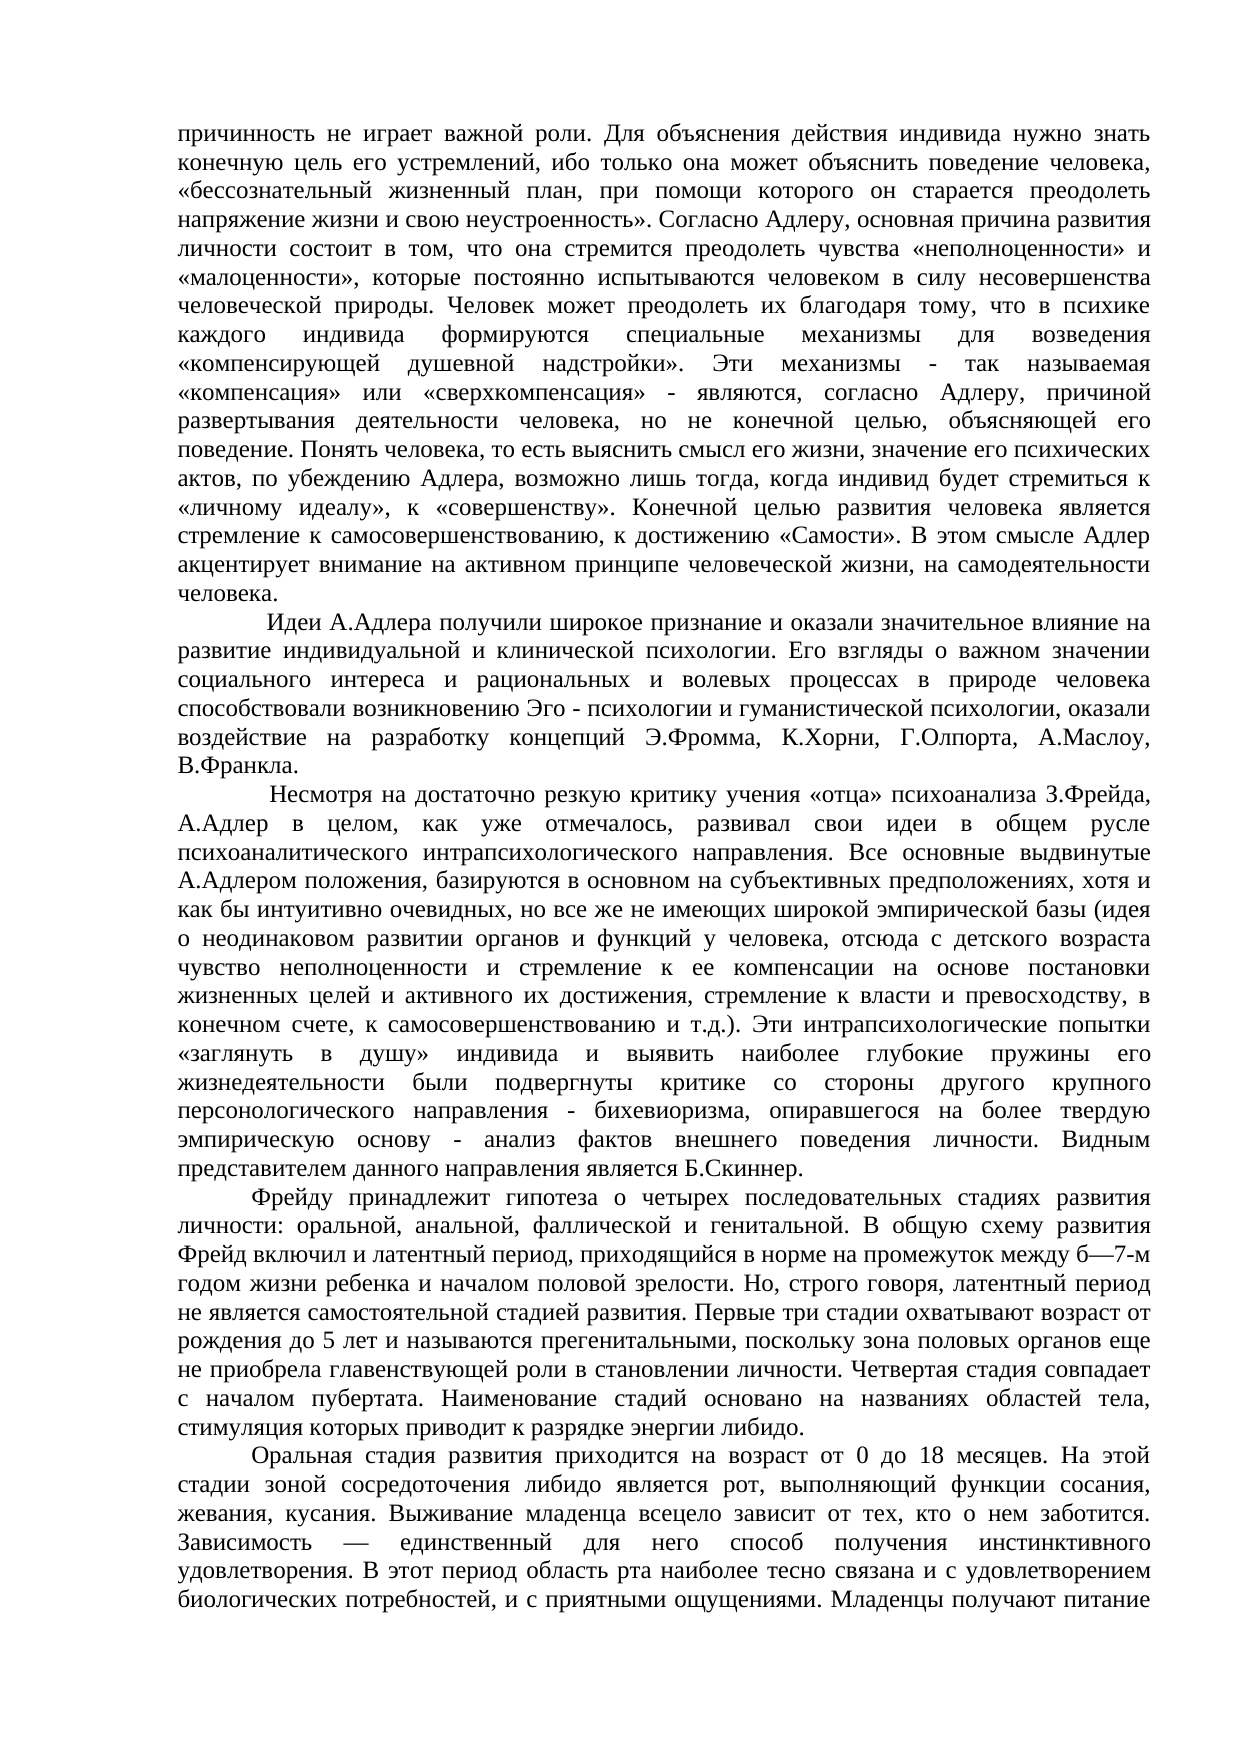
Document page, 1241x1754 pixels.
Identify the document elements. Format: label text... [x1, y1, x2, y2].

text Фрейду принадлежит гипотеза о четырех последовательных стадиях развития личности: оральной, анальной, фаллической и генитальной. В общую схему развития Фрейд включил и латентный период, приходящийся в норме на промежуток между б—7-м годом жизни ребенка и началом половой зрелости. Но, строго говоря, латентный период не является самостоятельной стадией развития. Первые три стадии охватывают возраст от рождения до 5 лет и называются прегенитальными, поскольку зона половых органов еще не приобрела главенствующей роли в становлении личности. Четвертая стадия совпадает с началом пубертата. Наименование стадий основано на названиях областей тела, стимуляция которых приводит к разрядке энергии либидо. [177, 1182, 1152, 1441]
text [177, 118, 1152, 607]
text Идеи А.Адлера получили широкое признание и оказали значительное влияние на развитие индивидуальной и клинической психологии. Его взгляды о важном значении социального интереса и рациональных и волевых процессах в природе человека способствовали возникновению Эго - психологии и гуманистической психологии, оказали воздействие на разработку концепций Э.Фромма, К.Хорни, Г.Олпорта, А.Маслоу, В.Франкла. [177, 607, 1152, 779]
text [177, 1441, 1152, 1613]
text Несмотря на достаточно резкую критику учения «отца» психоанализа З.Фрейда, А.Адлер в целом, как уже отмечалось, развивал свои идеи в общем русле психоаналитического интрапсихологического направления. Все основные выдвинутые А.Адлером положения, базируются в основном на субъективных предположениях, хотя и как бы интуитивно очевидных, но все же не имеющих широкой эмпирической базы (идея о неодинаковом развитии органов и функций у человека, отсюда с детского возраста чувство неполноценности и стремление к ее компенсации на основе постановки жизненных целей и активного их достижения, стремление к власти и превосходству, в конечном счете, к самосовершенствованию и т.д.). Эти интрапсихологические попытки «заглянуть в душу» индивида и выявить наиболее глубокие пружины его жизнедеятельности были подвергнуты критике со стороны другого крупного персонологического направления - бихевиоризма, опиравшегося на более твердую эмпирическую основу - анализ фактов внешнего поведения личности. Видным представителем данного направления является Б.Скиннер. [177, 779, 1152, 1182]
